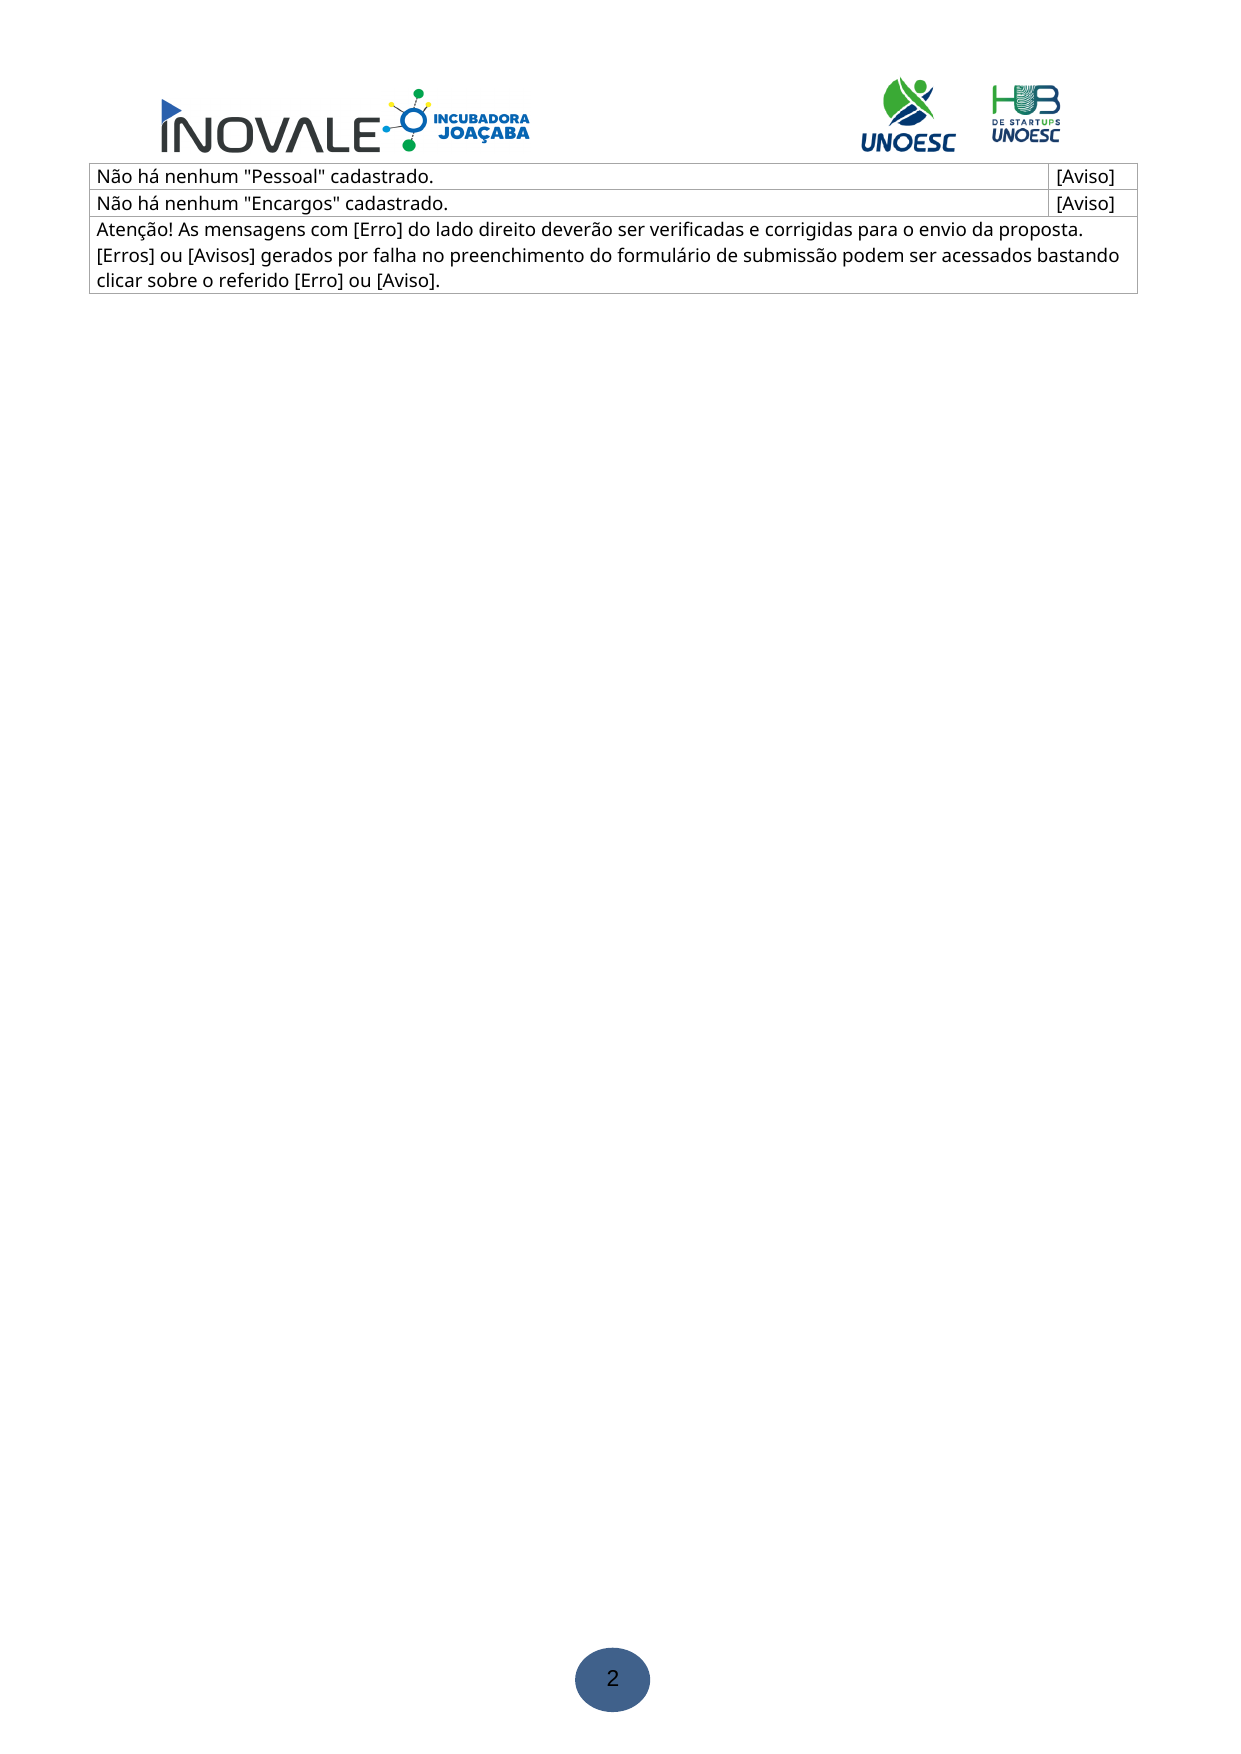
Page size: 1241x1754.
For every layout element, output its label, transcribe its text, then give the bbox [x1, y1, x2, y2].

table_cell Não há nenhum "Encargos" cadastrado. [90, 190, 1048, 216]
table_cell [Aviso] [1049, 190, 1137, 216]
table_cell Não há nenhum "Pessoal" cadastrado. [90, 164, 1048, 189]
picture [160, 88, 531, 154]
table_cell Atenção! As mensagens com [Erro] do lado direito deverão ser verificadas e corrigidas para o envio da proposta. [Erros] ou [Avisos] gerados por falha no preenchimento do formulário de submissão podem ser acessados bastando clicar sobre o referido [Erro] ou [Aviso]. [90, 217, 1137, 293]
picture [856, 75, 1066, 154]
table_cell [Aviso] [1049, 164, 1137, 189]
